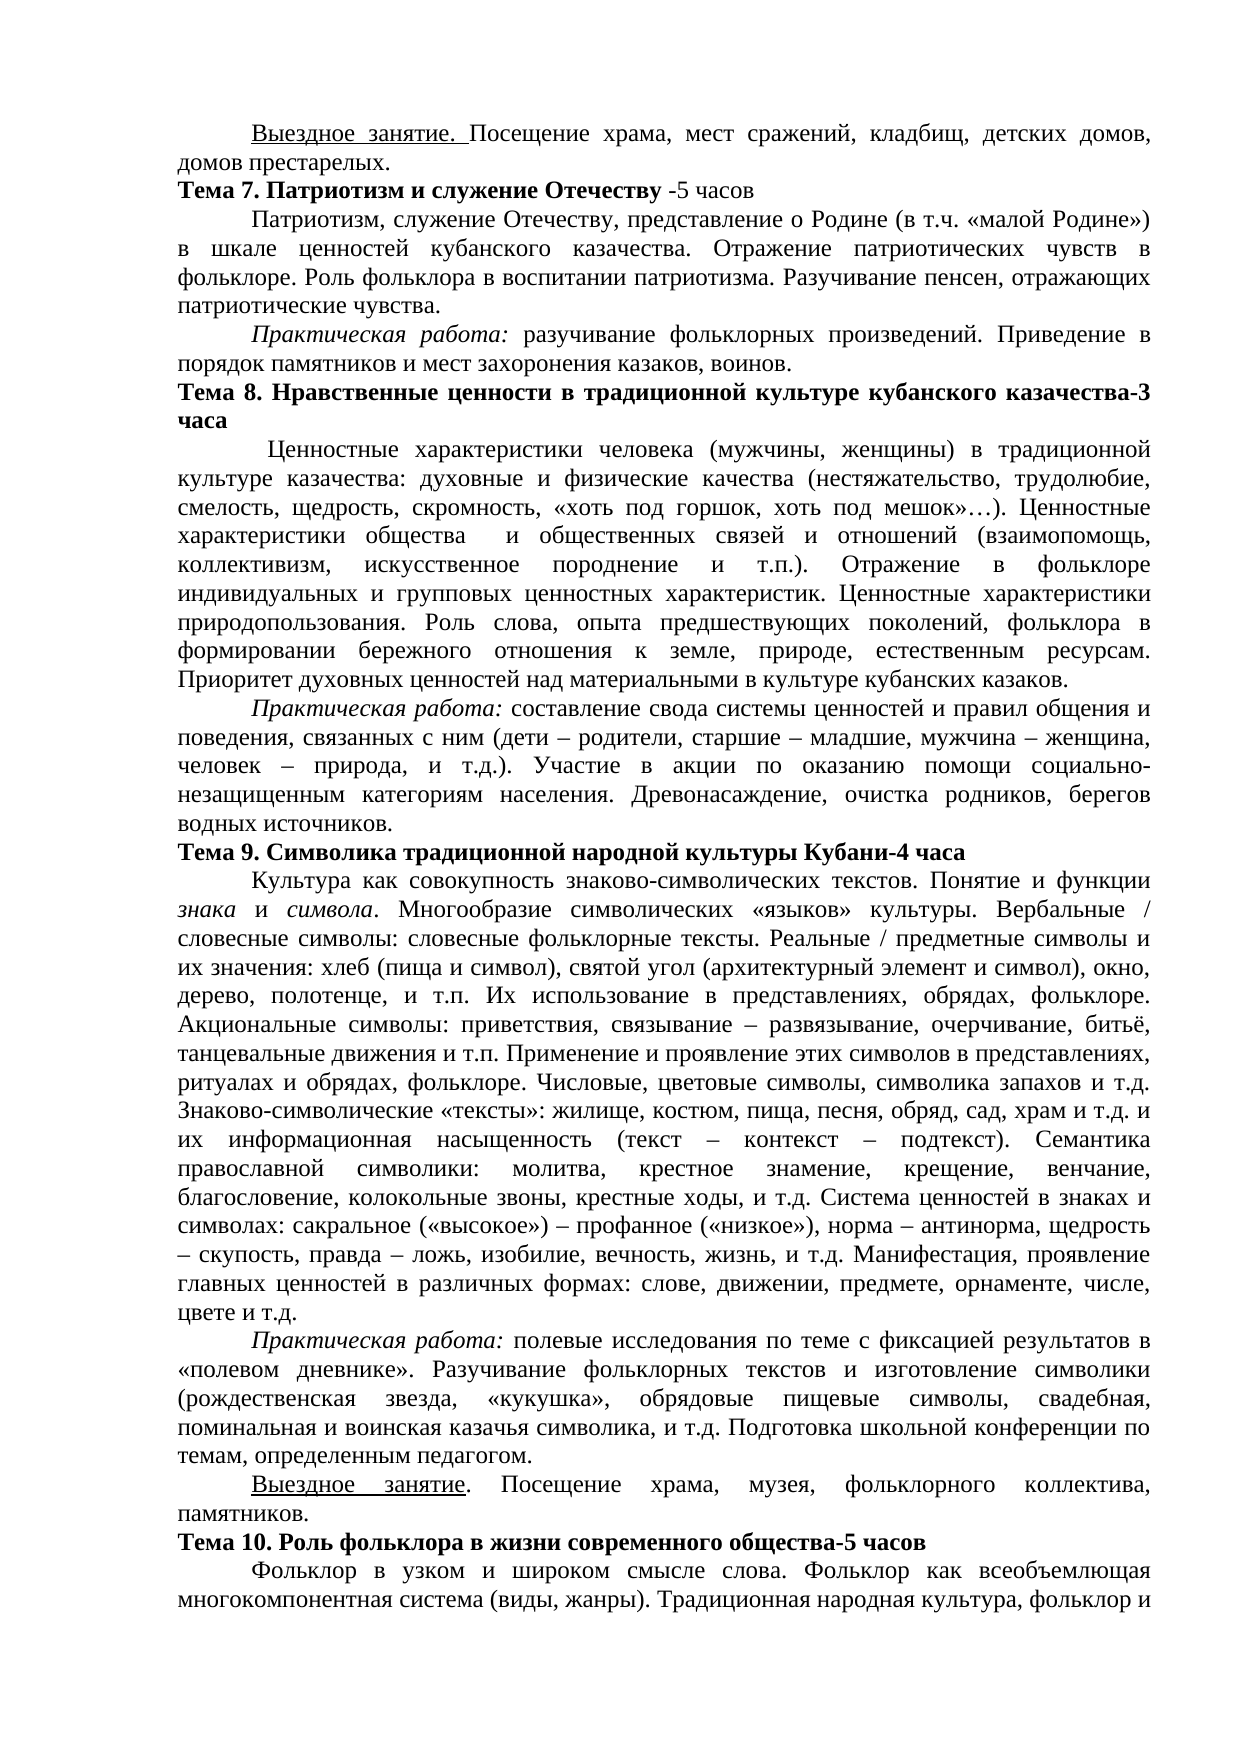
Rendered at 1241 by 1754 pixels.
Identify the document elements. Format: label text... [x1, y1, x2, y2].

text Тема 9. Символика традиционной народной культуры Кубани-4 часа [177, 837, 1152, 866]
text Патриотизм, служение Отечеству, представление о Родине (в т.ч. «малой Родине») в шкале ценностей кубанского казачества. Отражение патриотических чувств в фольклоре. Роль фольклора в воспитании патриотизма. Разучивание пенсен, отражающих патриотические чувства. [177, 204, 1152, 319]
text Тема 8. Нравственные ценности в традиционной культуре кубанского казачества-3 часа [177, 377, 1152, 434]
text Практическая работа: полевые исследования по теме с фиксацией результатов в «полевом дневнике». Разучивание фольклорных текстов и изготовление символики (рождественская звезда, «кукушка», обрядовые пищевые символы, свадебная, поминальная и воинская казачья символика, и т.д. Подготовка школьной конференции по темам, определенным педагогом. [177, 1326, 1152, 1469]
text Культура как совокупность знаково-символических текстов. Понятие и функции знака и символа. Многообразие символических «языков» культуры. Вербальные / словесные символы: словесные фольклорные тексты. Реальные / предметные символы и их значения: хлеб (пища и символ), святой угол (архитектурный элемент и символ), окно, дерево, полотенце, и т.п. Их использование в представлениях, обрядах, фольклоре. Акциональные символы: приветствия, связывание – развязывание, очерчивание, битьё, танцевальные движения и т.п. Применение и проявление этих символов в представлениях, ритуалах и обрядах, фольклоре. Числовые, цветовые символы, символика запахов и т.д. Знаково-символические «тексты»: жилище, костюм, пища, песня, обряд, сад, храм и т.д. и их информационная насыщенность (текст – контекст – подтекст). Семантика православной символики: молитва, крестное знамение, крещение, венчание, благословение, колокольные звоны, крестные ходы, и т.д. Система ценностей в знаках и символах: сакральное («высокое») – профанное («низкое»), норма – антинорма, щедрость – скупость, правда – ложь, изобилие, вечность, жизнь, и т.д. Манифестация, проявление главных ценностей в различных формах: слове, движении, предмете, орнаменте, числе, цвете и т.д. [177, 866, 1152, 1326]
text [177, 1556, 1152, 1613]
text Ценностные характеристики человека (мужчины, женщины) в традиционной культуре казачества: духовные и физические качества (нестяжательство, трудолюбие, смелость, щедрость, скромность, «хоть под горшок, хоть под мешок»…). Ценностные характеристики общества и общественных связей и отношений (взаимопомощь, коллективизм, искусственное породнение и т.п.). Отражение в фольклоре индивидуальных и групповых ценностных характеристик. Ценностные характеристики природопользования. Роль слова, опыта предшествующих поколений, фольклора в формировании бережного отношения к земле, природе, естественным ресурсам. Приоритет духовных ценностей над материальными в культуре кубанских казаков. [177, 434, 1152, 693]
text Практическая работа: разучивание фольклорных произведений. Приведение в порядок памятников и мест захоронения казаков, воинов. [177, 319, 1152, 377]
text Тема 10. Роль фольклора в жизни современного общества-5 часов [177, 1527, 1152, 1556]
text Практическая работа: составление свода системы ценностей и правил общения и поведения, связанных с ним (дети – родители, старшие – младшие, мужчина – женщина, человек – природа, и т.д.). Участие в акции по оказанию помощи социально-незащищенным категориям населения. Древонасаждение, очистка родников, берегов водных источников. [177, 693, 1152, 837]
text Выездное занятие. Посещение храма, музея, фольклорного коллектива, памятников. [177, 1469, 1152, 1527]
text Тема 7. Патриотизм и служение Отечеству -5 часов [177, 176, 1152, 204]
text Выездное занятие. Посещение храма, мест сражений, кладбищ, детских домов, домов престарелых. [177, 118, 1152, 176]
